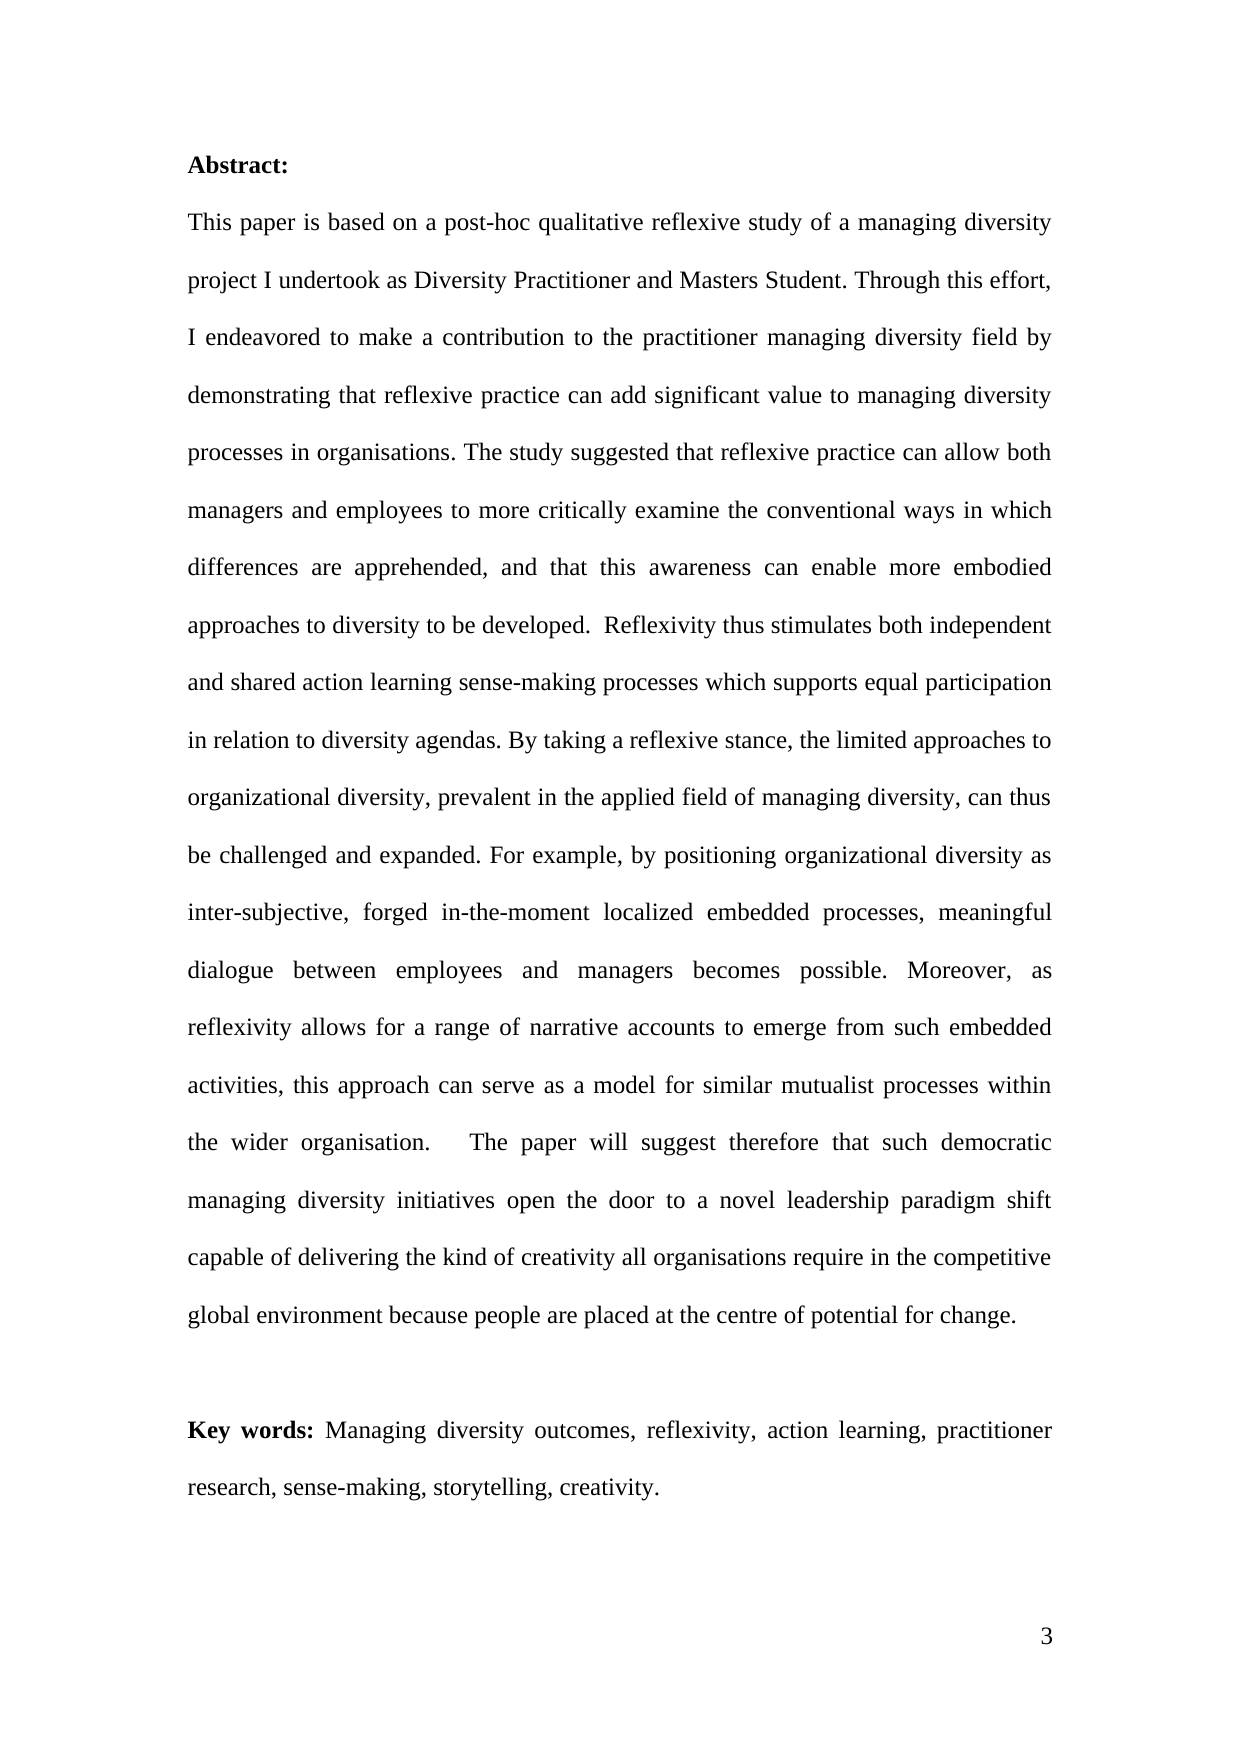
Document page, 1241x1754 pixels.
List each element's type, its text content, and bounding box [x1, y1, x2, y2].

text This paper is based on a post-hoc qualitative reflexive study of a managing diversity project I undertook as Diversity Practitioner and Masters Student. Through this effort, I endeavored to make a contribution to the practitioner managing diversity field by demonstrating that reflexive practice can add significant value to managing diversity processes in organisations. The study suggested that reflexive practice can allow both managers and employees to more critically examine the conventional ways in which differences are apprehended, and that this awareness can enable more embodied approaches to diversity to be developed. Reflexivity thus stimulates both independent and shared action learning sense-making processes which supports equal participation in relation to diversity agendas. By taking a reflexive stance, the limited approaches to organizational diversity, prevalent in the applied field of managing diversity, can thus be challenged and expanded. For example, by positioning organizational diversity as inter-subjective, forged in-the-moment localized embedded processes, meaningful dialogue between employees and managers becomes possible. Moreover, as reflexivity allows for a range of narrative accounts to emerge from such embedded activities, this approach can serve as a model for similar mutualist processes within the wider organisation. The paper will suggest therefore that such democratic managing diversity initiatives open the door to a novel leadership paradigm shift capable of delivering the kind of creativity all organisations require in the competitive global environment because people are placed at the centre of potential for change. [187, 207, 1053, 1329]
text Key words: Managing diversity outcomes, reflexivity, action learning, practitioner research, sense-making, storytelling, creativity. [187, 1415, 1053, 1501]
text Abstract: [187, 150, 1053, 179]
